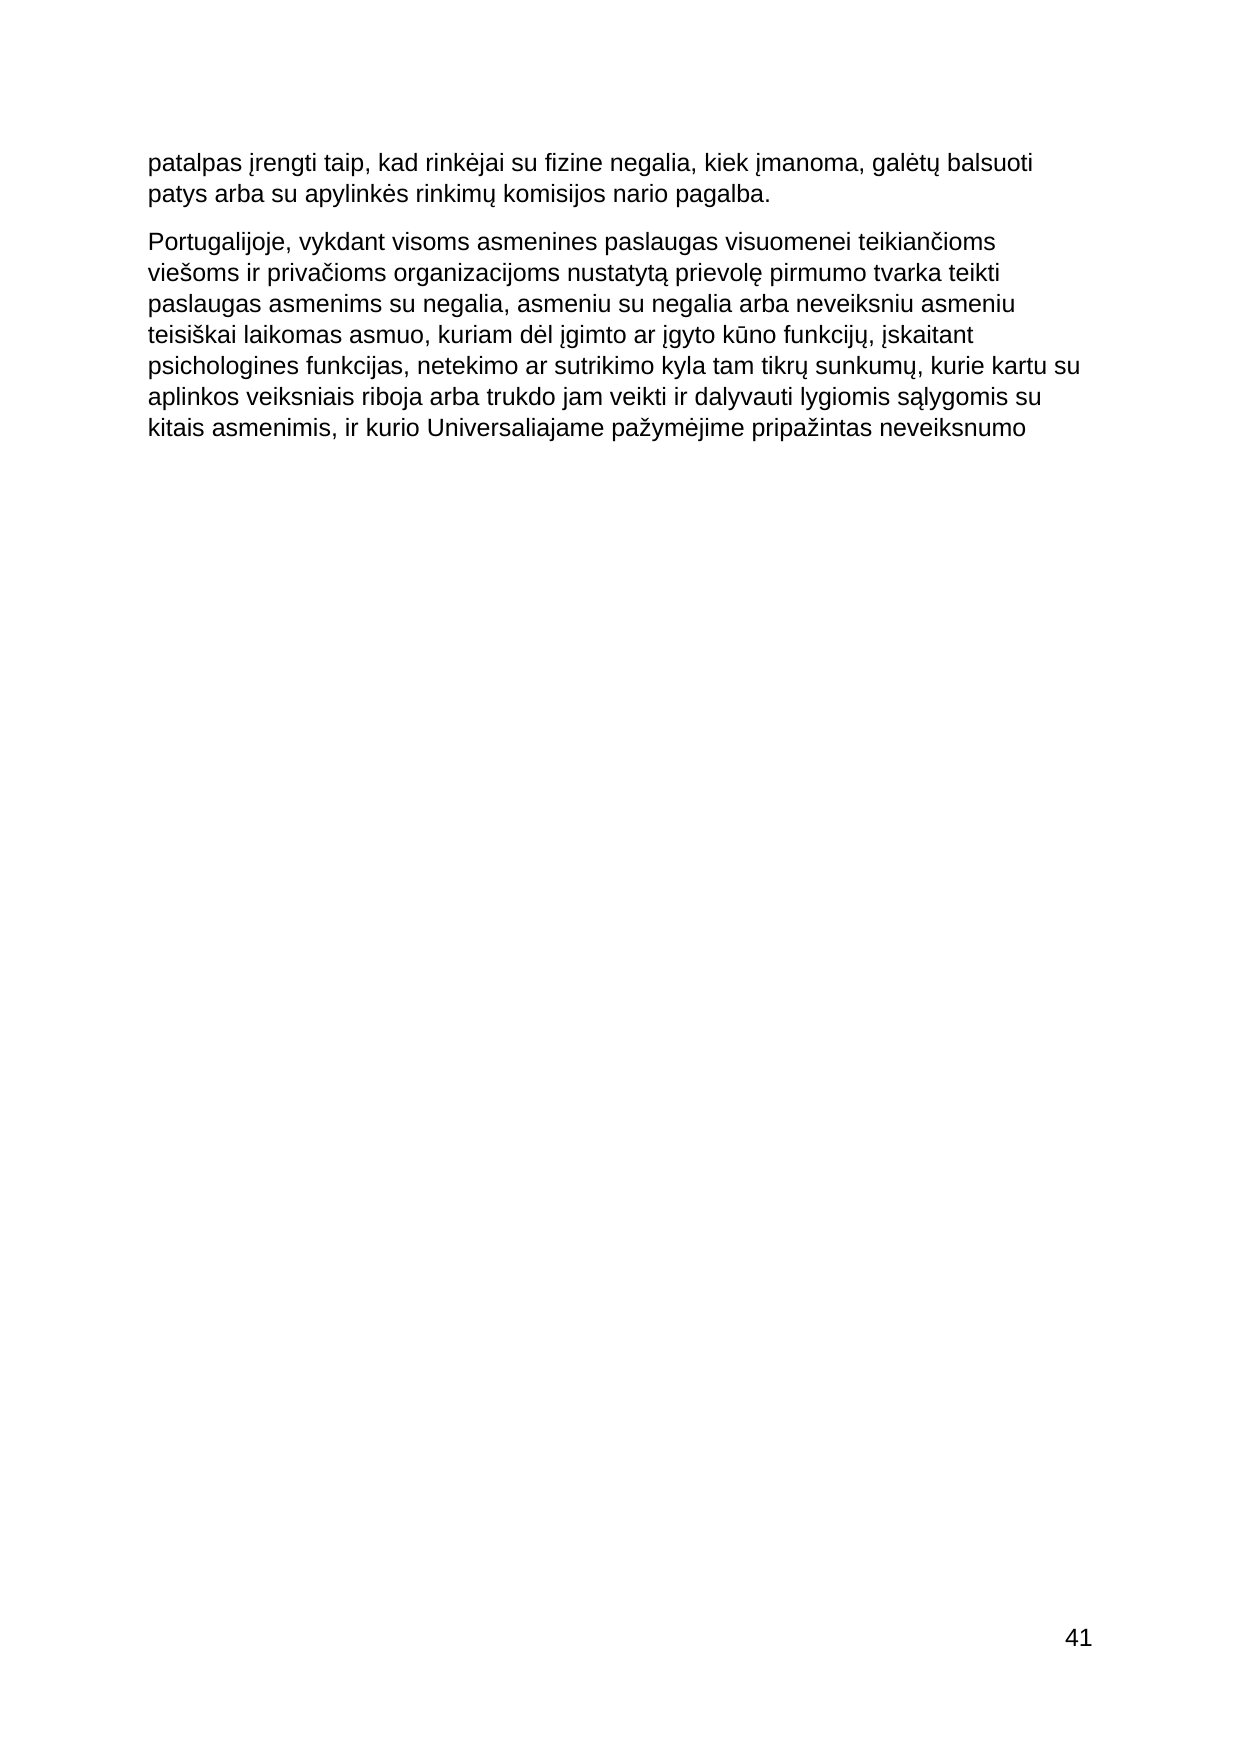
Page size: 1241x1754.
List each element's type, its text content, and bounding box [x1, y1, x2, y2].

text Portugalijoje, vykdant visoms asmenines paslaugas visuomenei teikiančioms viešoms ir privačioms organizacijoms nustatytą prievolę pirmumo tvarka teikti paslaugas asmenims su negalia, asmeniu su negalia arba neveiksniu asmeniu teisiškai laikomas asmuo, kuriam dėl įgimto ar įgyto kūno funkcijų, įskaitant psichologines funkcijas, netekimo ar sutrikimo kyla tam tikrų sunkumų, kurie kartu su aplinkos veiksniais riboja arba trukdo jam veikti ir dalyvauti lygiomis sąlygomis su kitais asmenimis, ir kurio Universaliajame pažymėjime pripažintas neveiksnumo laipsnis yra 60 proc. arba didesnis). Portugalija rinkėjams su negalia balsavimo vietoje užtikrina pirmumą arba teikia pagalbą. Akivaizdžių ligos simptomų arba fizinę negalią turintis rinkėjas, kuris, kaip nustatoma balsavimo vietoje, negali atlikti balsavimui būtinų veiksmų, gali balsuoti lydimas kito (-os) savo pasirinkto (-os) rinkėjo (-os), kuris (-i) garantuoja, kad balsavimas atitinka rinkėjo valią, ir privalo išlaikyti visišką slaptumą. Jeigu apylinkės rinkimų komisijai liga ar fizinė negalia neatrodo akivaizdi, ji reikalauja, kad balsuojant būtų pateikta sveikatos priežiūros įgaliojimus savivaldybės teritorijoje vykdančio gydytojo išduota ir atitinkamos tarnybos antspaudu patvirtinta pažyma, kurioje patvirtinama, kad rinkėjas negali balsuoti. Todėl rinkimų dieną, balsavimo vietų darbo metu turi veikti sveikatos priežiūros centrai. Nedarant poveikio apylinkės rinkimų komisijos išvadoms dėl balsavimo priimtinumo, bet kuris jos narys arba politinių partijų ar koalicijų atstovas gali raštu užregistruoti protestą. Regos sutrikimų turintys rinkėjai, jeigu pageidauja, gali paprašyti apylinkės rinkimų komisijos jiems pateikti Brailio raštu parengtą rinkimų biuletenį, kad galėtų savarankiškai atlikti teisės aktuose nustatytas balsavimo procedūras. Pagal rinkimų teisės aktus balsuoti negali tik asmenys su sunkia psichosocialine negalia, kurie yra gydomi psichiatrijos įstaigoje arba kurių negalią nustatė gydytojų taryba. Asmenys, akivaizdžiai turintys rimtų psichikos sutrikimų, net jei nėra dėl to registruoti juos gydžius psichiatrijos įstaigoje arba negalią pripažinus gydytojų tarybai, ir asmenys, kurių politinės teisės atimtos galutiniu teismo sprendimu, aktyvių rinkimų teisių neturi. [148, 226, 1092, 441]
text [148, 148, 1092, 207]
